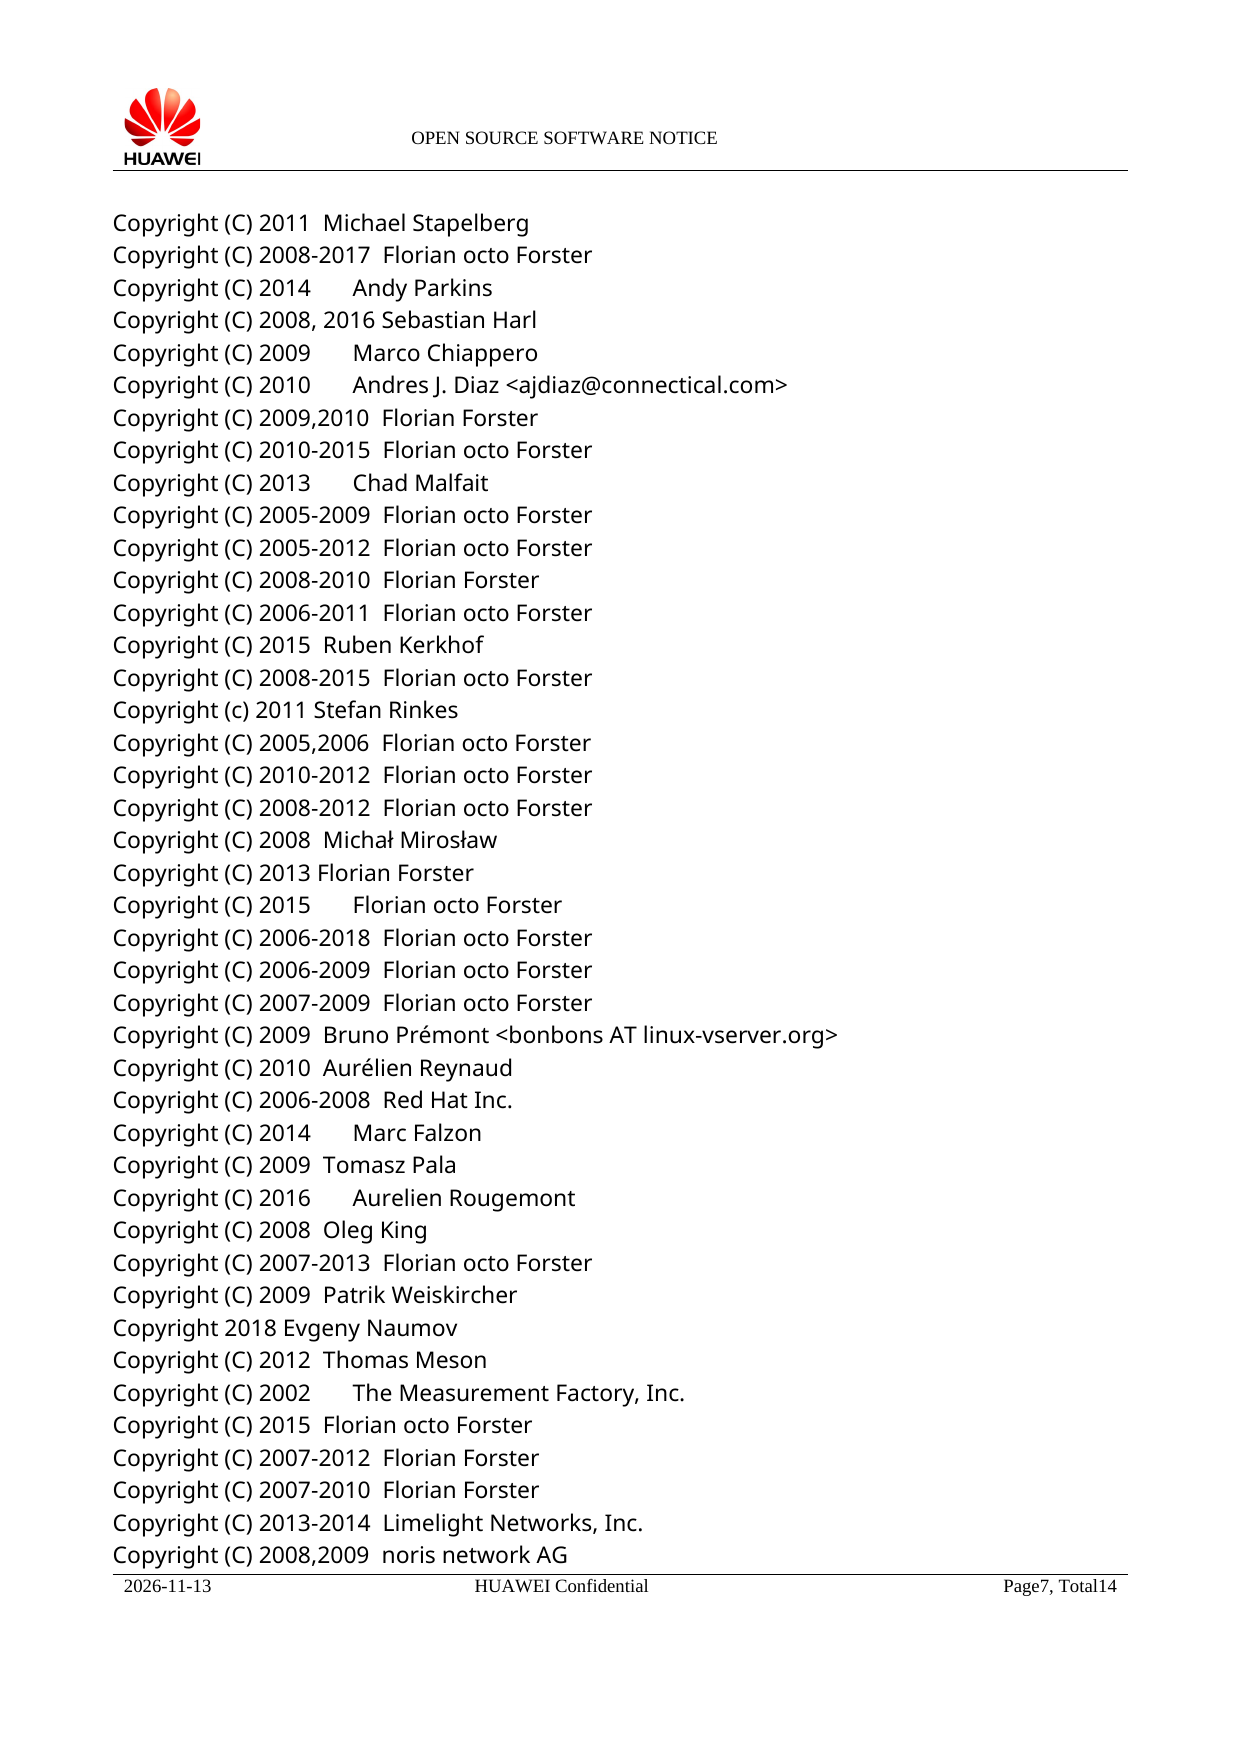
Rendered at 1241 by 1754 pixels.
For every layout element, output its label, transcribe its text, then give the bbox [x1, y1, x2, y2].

picture [124, 88, 201, 165]
